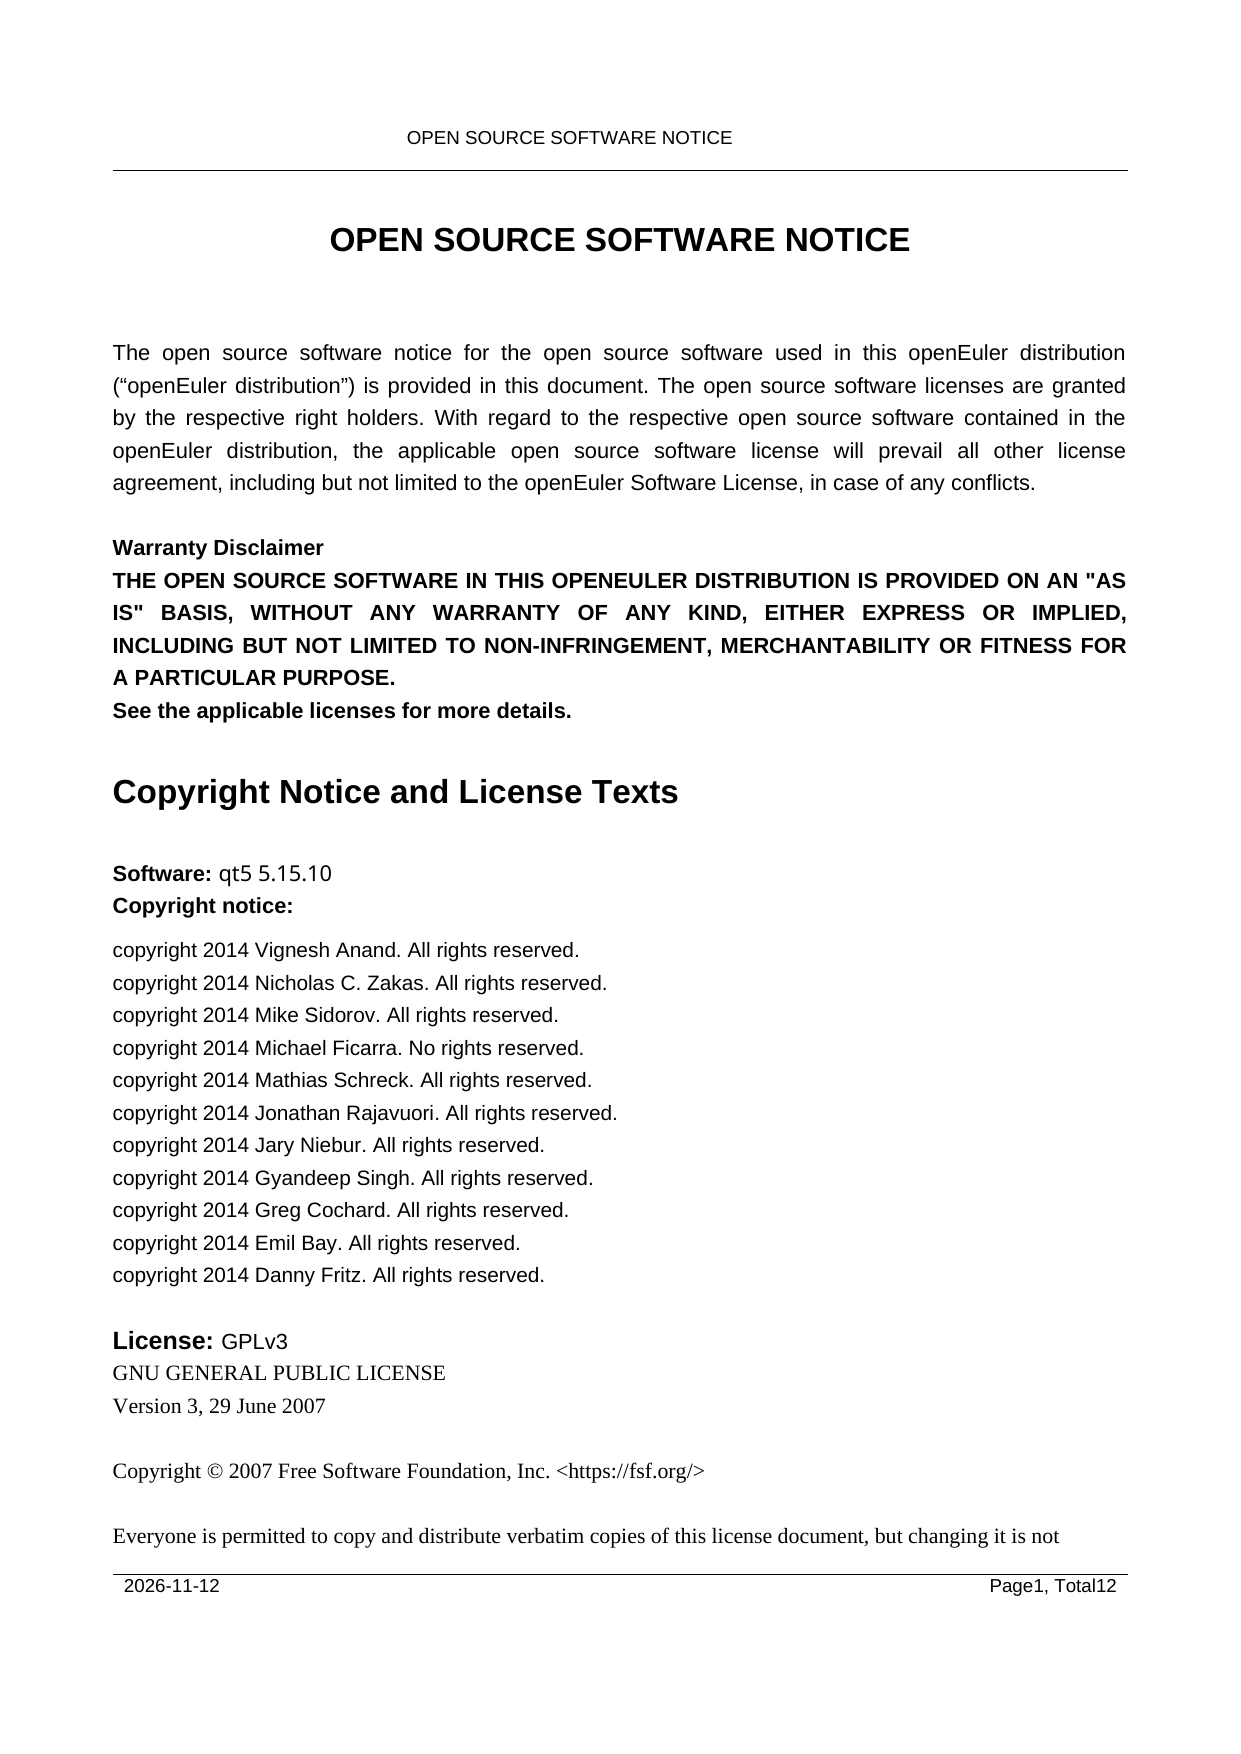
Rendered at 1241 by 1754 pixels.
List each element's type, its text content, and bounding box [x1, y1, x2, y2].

title Software: qt5 5.15.10 [112, 856, 1128, 889]
text copyright 2014 Vignesh Anand. All rights reserved. [112, 934, 1128, 966]
text copyright 2014 Nicholas C. Zakas. All rights reserved. [112, 966, 1128, 999]
text OPEN SOURCE SOFTWARE NOTICE [112, 206, 1128, 271]
text THE OPEN SOURCE SOFTWARE IN THIS OPENEULER DISTRIBUTION IS PROVIDED ON AN "AS IS" BASIS, WITHOUT ANY WARRANTY OF ANY KIND, EITHER EXPRESS OR IMPLIED, INCLUDING BUT NOT LIMITED TO NON-INFRINGEMENT, MERCHANTABILITY OR FITNESS FOR A PARTICULAR PURPOSE. See the applicable licenses for more details. [112, 564, 1128, 726]
text copyright 2014 Greg Cochard. All rights reserved. [112, 1194, 1128, 1226]
text copyright 2014 Jonathan Rajavuori. All rights reserved. [112, 1096, 1128, 1129]
text copyright 2014 Mathias Schreck. All rights reserved. [112, 1064, 1128, 1096]
text Copyright Notice and License Texts [112, 759, 1128, 824]
text The open source software notice for the open source software used in this openEuler distribution (“openEuler distribution”) is provided in this document. The open source software licenses are granted by the respective right holders. With regard to the respective open source software contained in the openEuler distribution, the applicable open source software license will prevail all other license agreement, including but not limited to the openEuler Software License, in case of any conflicts. [112, 336, 1128, 499]
text copyright 2014 Michael Ficarra. No rights reserved. [112, 1031, 1128, 1064]
text copyright 2014 Mike Sidorov. All rights reserved. [112, 999, 1128, 1031]
text Warranty Disclaimer [112, 531, 1128, 564]
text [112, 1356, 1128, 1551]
text License: GPLv3 [112, 1324, 1128, 1356]
text copyright 2014 Jary Niebur. All rights reserved. [112, 1129, 1128, 1161]
text Copyright notice: [112, 889, 1128, 921]
text copyright 2014 Gyandeep Singh. All rights reserved. [112, 1161, 1128, 1194]
text copyright 2014 Danny Fritz. All rights reserved. [112, 1259, 1128, 1291]
text copyright 2014 Emil Bay. All rights reserved. [112, 1226, 1128, 1259]
